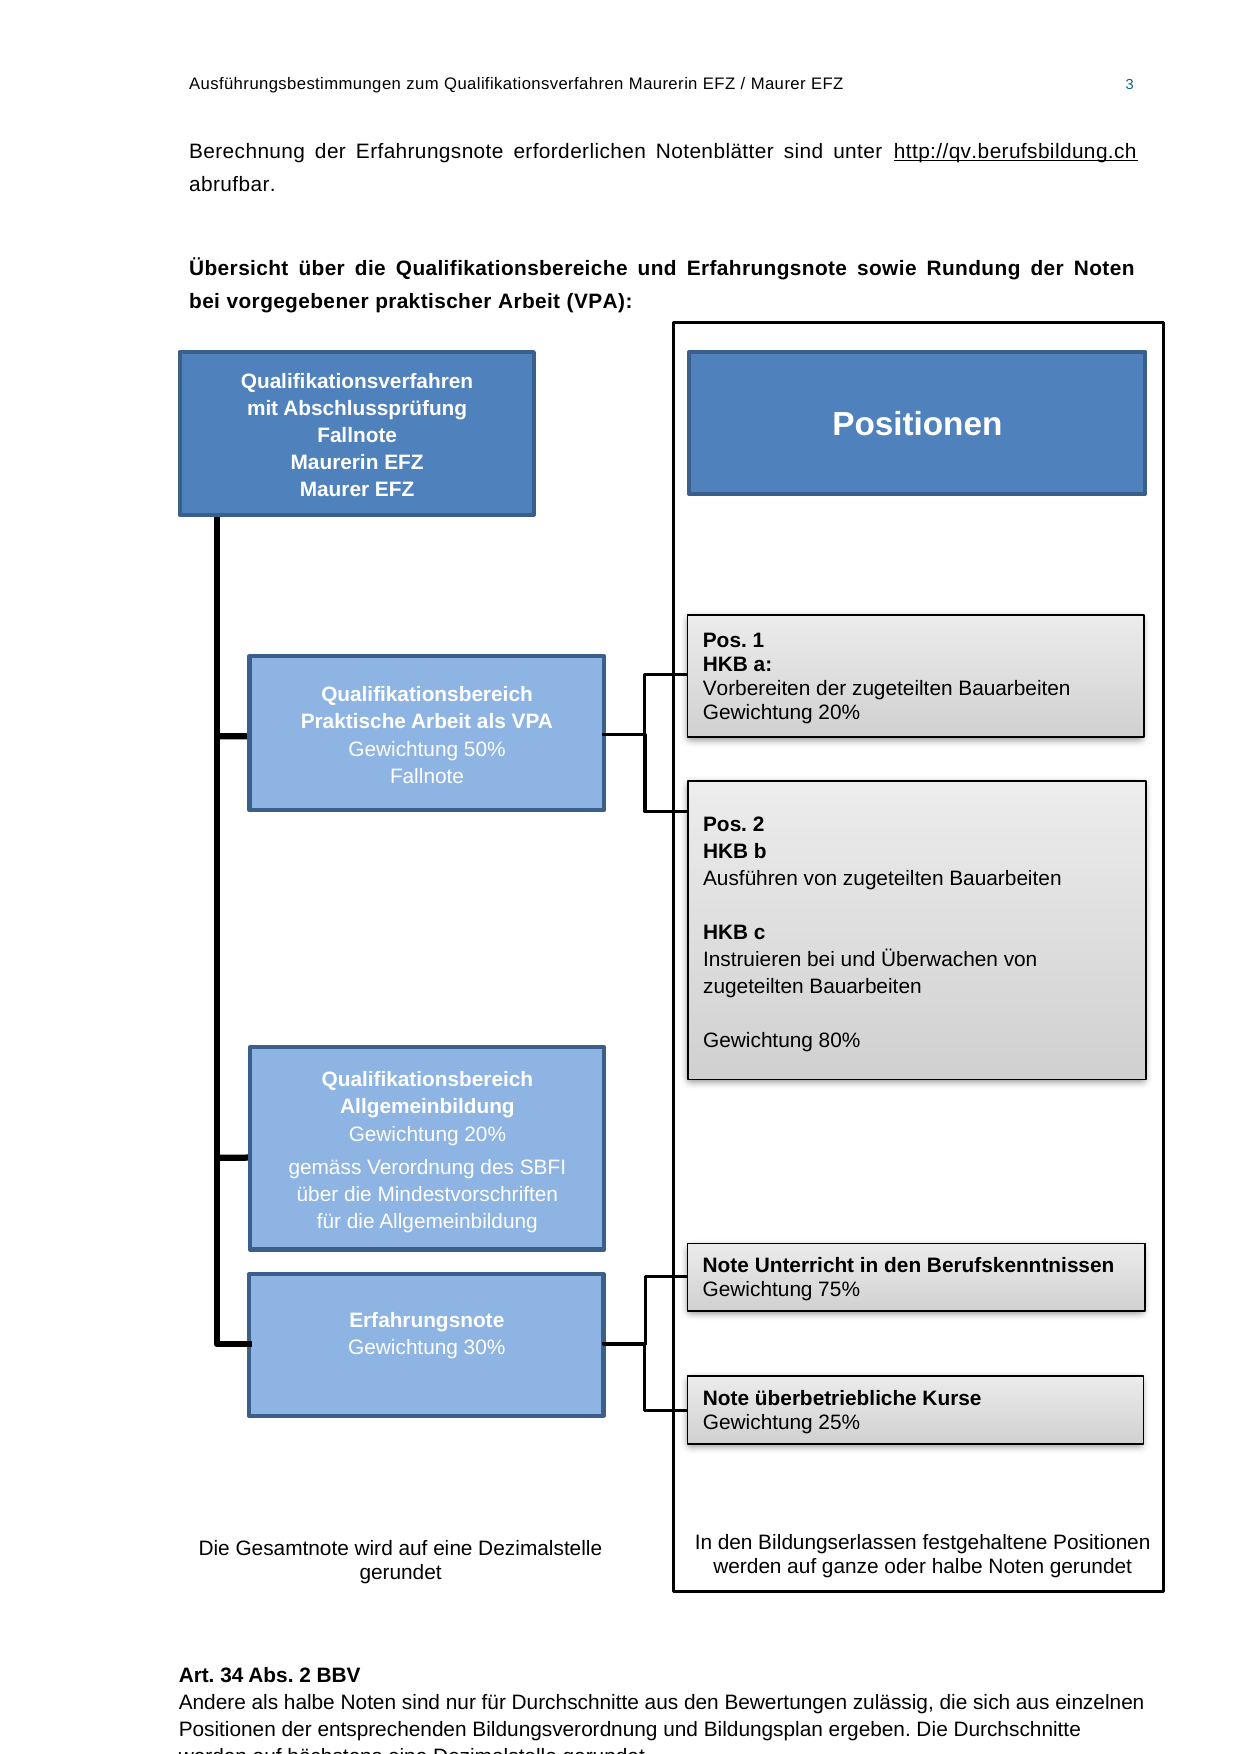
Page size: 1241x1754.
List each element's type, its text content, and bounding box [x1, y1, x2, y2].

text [189, 129, 1137, 196]
text Übersicht über die Qualifikationsbereiche und Erfahrungsnote sowie Rundung der Noten bei vorgegebener praktischer Arbeit (VPA): [189, 246, 1137, 313]
